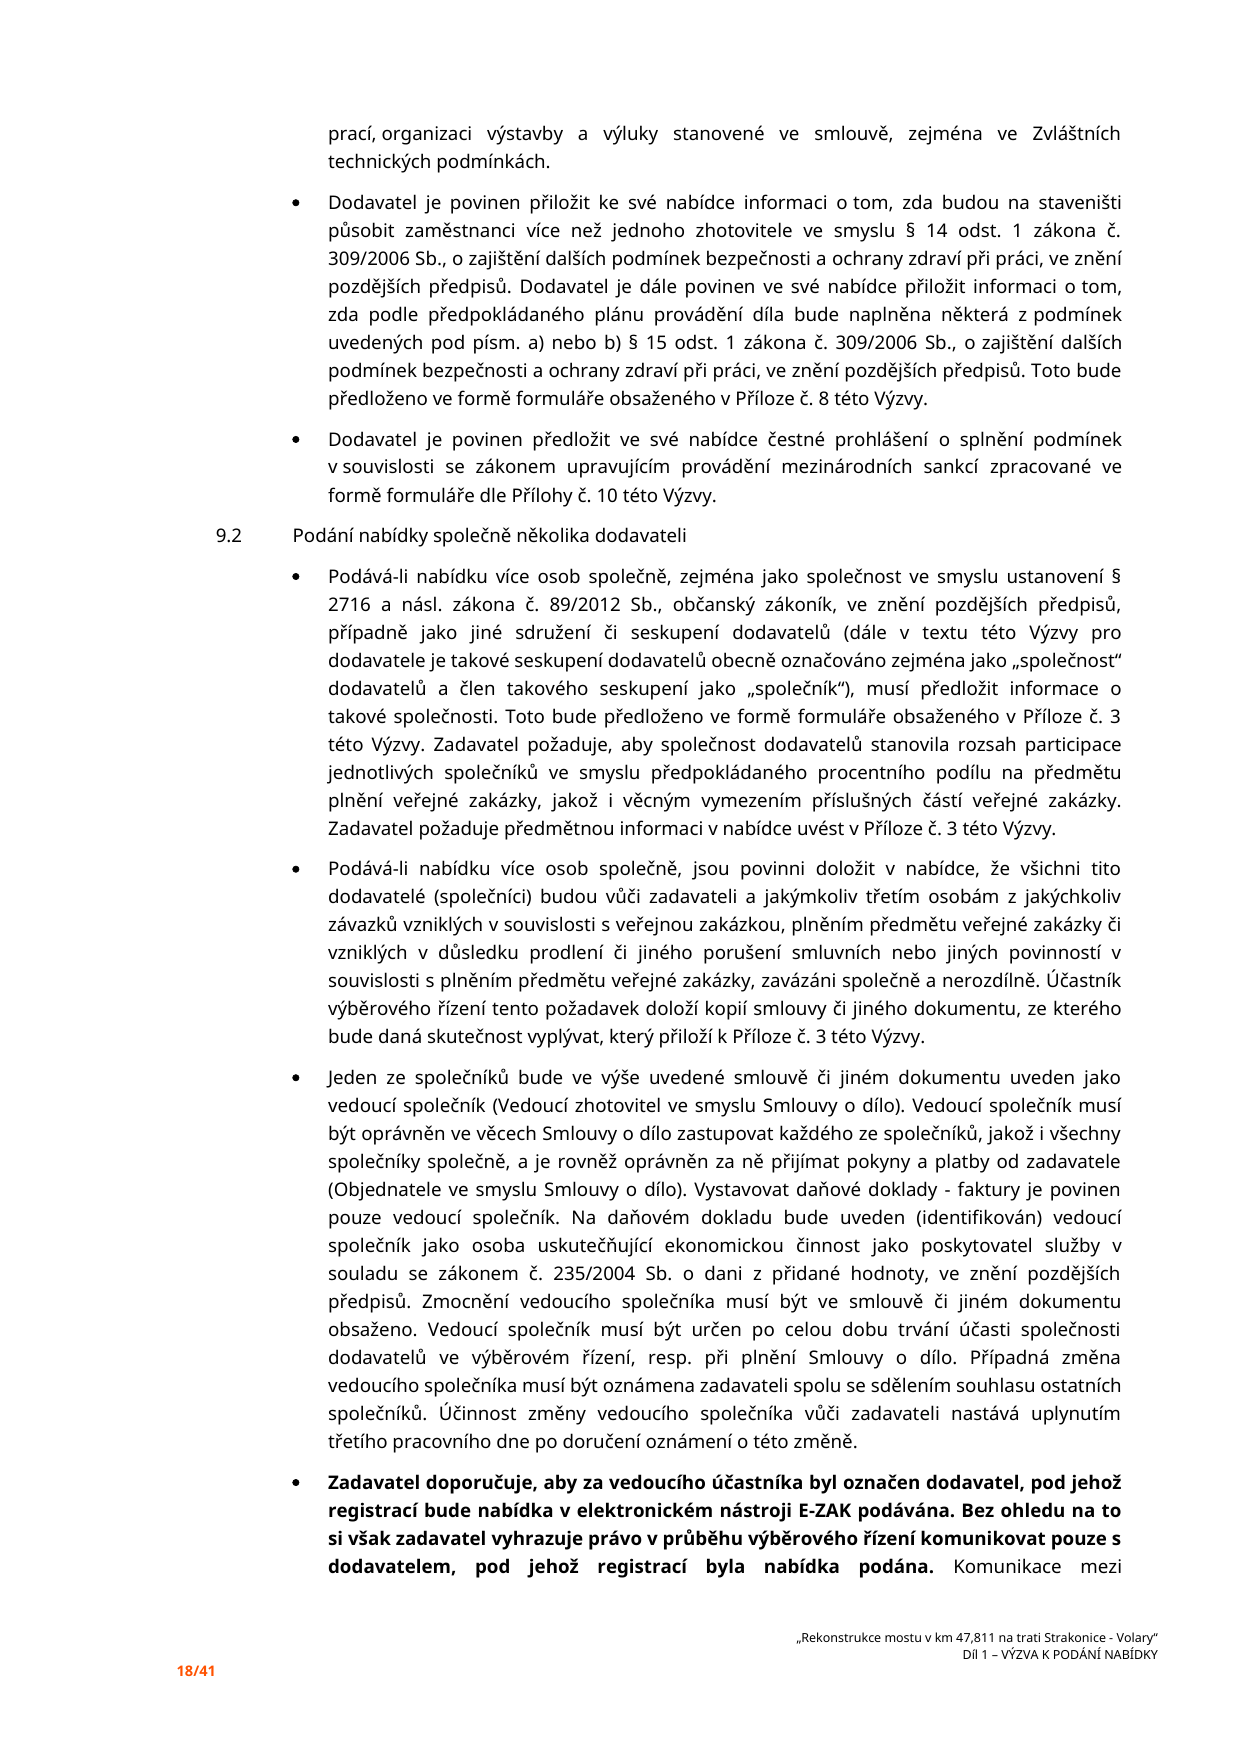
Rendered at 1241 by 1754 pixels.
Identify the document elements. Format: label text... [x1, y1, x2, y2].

text Podání nabídky společně několika dodavateli [216, 522, 1122, 548]
text Podává-li nabídku více osob společně, zejména jako společnost ve smyslu ustanovení § 2716 a násl. zákona č. 89/2012 Sb., občanský zákoník, ve znění pozdějších předpisů, případně jako jiné sdružení či seskupení dodavatelů (dále v textu této Výzvy pro dodavatele je takové seskupení dodavatelů obecně označováno zejména jako „společnost“ dodavatelů a člen takového seskupení jako „společník“), musí předložit informace o takové společnosti. Toto bude předloženo ve formě formuláře obsaženého v Příloze č. 3 této Výzvy. Zadavatel požaduje, aby společnost dodavatelů stanovila rozsah participace jednotlivých společníků ve smyslu předpokládaného procentního podílu na předmětu plnění veřejné zakázky, jakož i věcným vymezením příslušných částí veřejné zakázky. Zadavatel požaduje předmětnou informaci v nabídce uvést v Příloze č. 3 této Výzvy. [292, 563, 1122, 841]
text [292, 121, 1122, 174]
text Dodavatel je povinen přiložit ke své nabídce informaci o tom, zda budou na staveništi působit zaměstnanci více než jednoho zhotovitele ve smyslu § 14 odst. 1 zákona č. 309/2006 Sb., o zajištění dalších podmínek bezpečnosti a ochrany zdraví při práci, ve znění pozdějších předpisů. Dodavatel je dále povinen ve své nabídce přiložit informaci o tom, zda podle předpokládaného plánu provádění díla bude naplněna některá z podmínek uvedených pod písm. a) nebo b) § 15 odst. 1 zákona č. 309/2006 Sb., o zajištění dalších podmínek bezpečnosti a ochrany zdraví při práci, ve znění pozdějších předpisů. Toto bude předloženo ve formě formuláře obsaženého v Příloze č. 8 této Výzvy. [292, 189, 1122, 411]
text Podává-li nabídku více osob společně, jsou povinni doložit v nabídce, že všichni tito dodavatelé (společníci) budou vůči zadavateli a jakýmkoliv třetím osobám z jakýchkoliv závazků vzniklých v souvislosti s veřejnou zakázkou, plněním předmětu veřejné zakázky či vzniklých v důsledku prodlení či jiného porušení smluvních nebo jiných povinností v souvislosti s plněním předmětu veřejné zakázky, zavázáni společně a nerozdílně. Účastník výběrového řízení tento požadavek doloží kopií smlouvy či jiného dokumentu, ze kterého bude daná skutečnost vyplývat, který přiloží k Příloze č. 3 této Výzvy. [292, 856, 1122, 1049]
text Jeden ze společníků bude ve výše uvedené smlouvě či jiném dokumentu uveden jako vedoucí společník (Vedoucí zhotovitel ve smyslu Smlouvy o dílo). Vedoucí společník musí být oprávněn ve věcech Smlouvy o dílo zastupovat každého ze společníků, jakož i všechny společníky společně, a je rovněž oprávněn za ně přijímat pokyny a platby od zadavatele (Objednatele ve smyslu Smlouvy o dílo). Vystavovat daňové doklady - faktury je povinen pouze vedoucí společník. Na daňovém dokladu bude uveden (identifikován) vedoucí společník jako osoba uskutečňující ekonomickou činnost jako poskytovatel služby v souladu se zákonem č. 235/2004 Sb. o dani z přidané hodnoty, ve znění pozdějších předpisů. Zmocnění vedoucího společníka musí být ve smlouvě či jiném dokumentu obsaženo. Vedoucí společník musí být určen po celou dobu trvání účasti společnosti dodavatelů ve výběrovém řízení, resp. při plnění Smlouvy o dílo. Případná změna vedoucího společníka musí být oznámena zadavateli spolu se sdělením souhlasu ostatních společníků. Účinnost změny vedoucího společníka vůči zadavateli nastává uplynutím třetího pracovního dne po doručení oznámení o této změně. [292, 1064, 1122, 1454]
text Dodavatel je povinen předložit ve své nabídce čestné prohlášení o splnění podmínek v souvislosti se zákonem upravujícím provádění mezinárodních sankcí zpracované ve formě formuláře dle Přílohy č. 10 této Výzvy. [292, 426, 1122, 507]
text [292, 1469, 1122, 1579]
